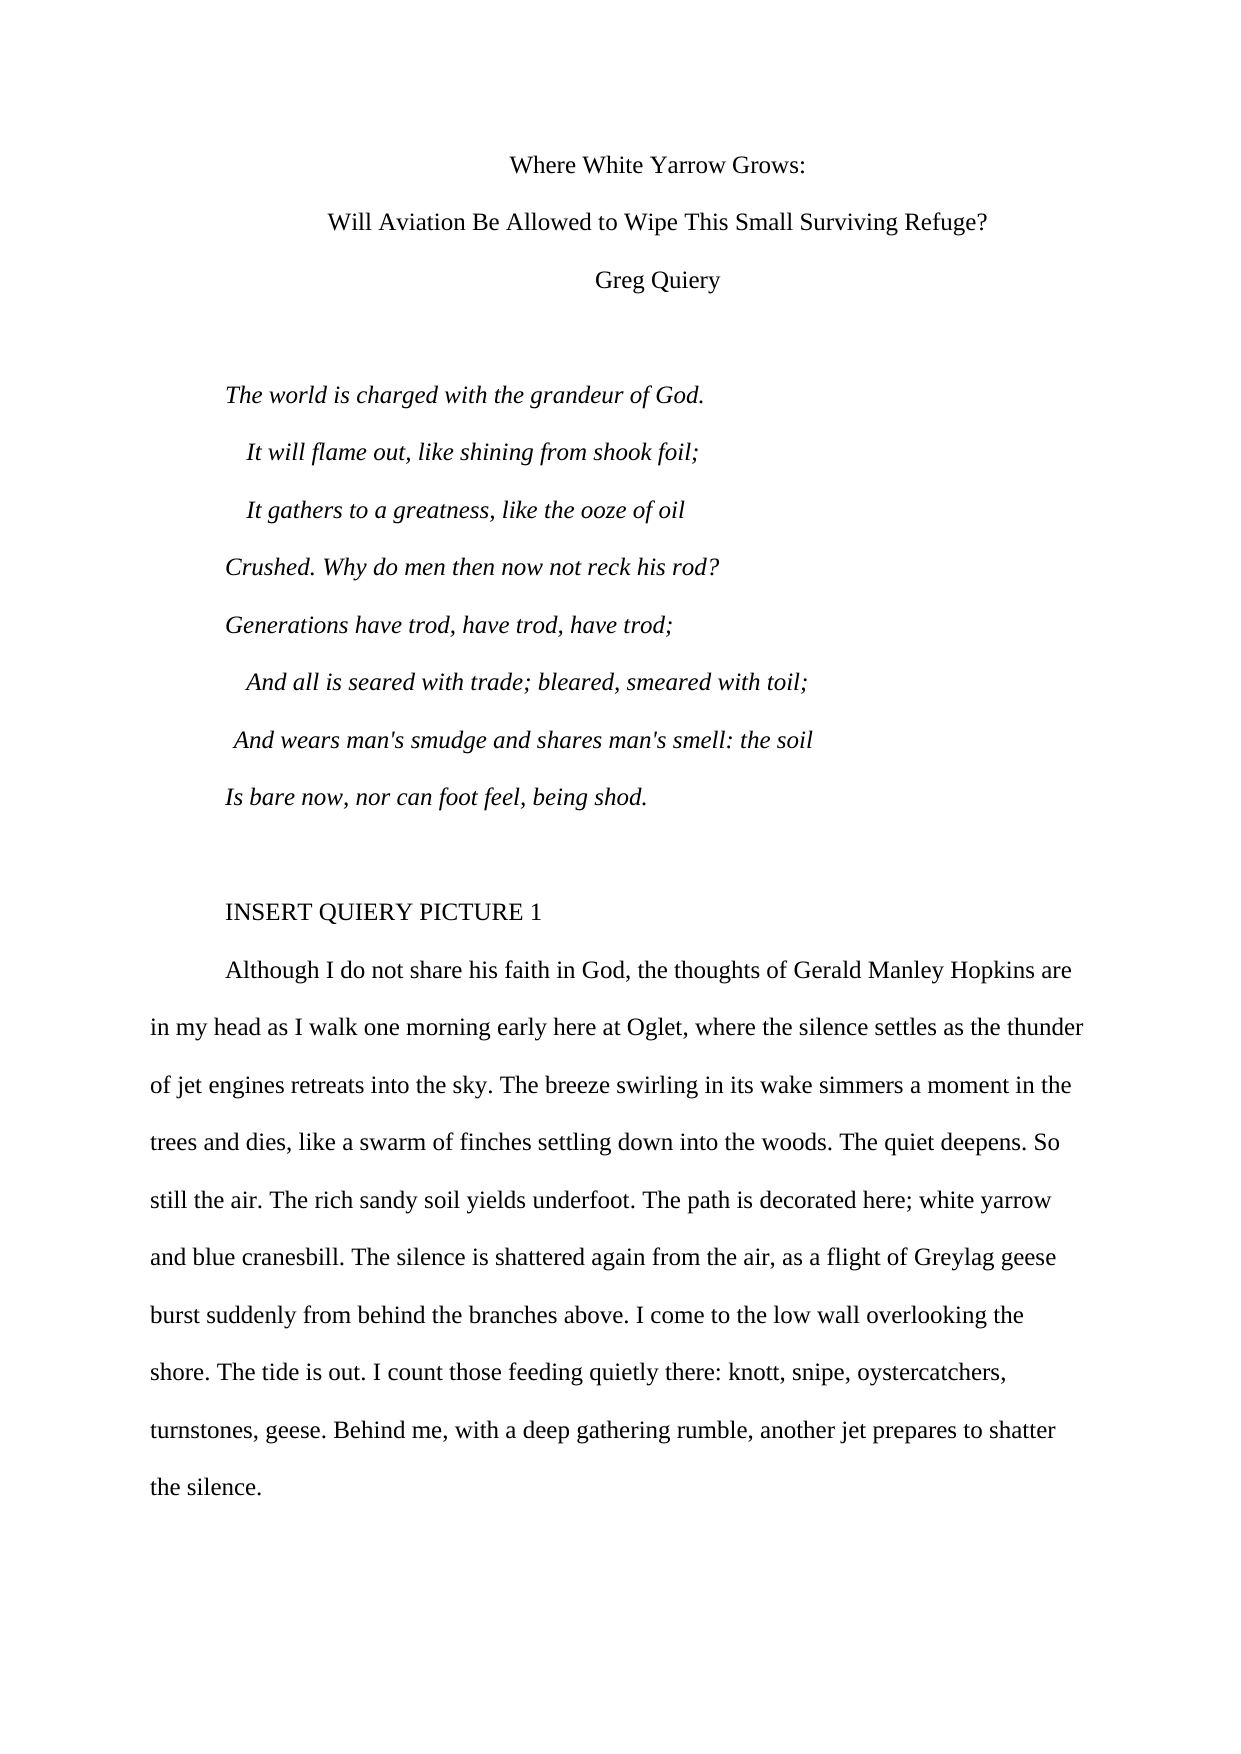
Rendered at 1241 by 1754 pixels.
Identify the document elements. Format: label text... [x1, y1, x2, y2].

text It gathers to a greatness, like the ooze of oil [150, 495, 1090, 524]
text And wears man's smudge and shares man's smell: the soil [150, 725, 1090, 754]
text Crushed. Why do men then now not reck his rod? [150, 552, 1090, 581]
text And all is seared with trade; bleared, smeared with toil; [150, 667, 1090, 696]
text INSERT QUIERY PICTURE 1 [150, 897, 1090, 926]
text Where White Yarrow Grows: [150, 150, 1090, 179]
text Generations have trod, have trod, have trod; [150, 610, 1090, 639]
text Although I do not share his faith in God, the thoughts of Gerald Manley Hopkins are in my head as I walk one morning early here at Oglet, where the silence settles as the thunder of jet engines retreats into the sky. The breeze swirling in its wake simmers a moment in the trees and dies, like a swarm of finches settling down into the woods. The quiet deepens. So still the air. The rich sandy soil yields underfoot. The path is decorated here; white yarrow and blue cranesbill. The silence is shattered again from the air, as a flight of Greylag geese burst suddenly from behind the branches above. I come to the low wall overlooking the shore. The tide is out. I count those feeding quietly there: knott, snipe, oystercatchers, turnstones, geese. Behind me, with a deep gathering rumble, another jet prepares to shatter the silence. [150, 955, 1090, 1501]
text It will flame out, like shining from shook foil; [150, 437, 1090, 466]
text Will Aviation Be Allowed to Wipe This Small Surviving Refuge? [150, 207, 1090, 236]
text Is bare now, nor can foot feel, being shod. [150, 782, 1090, 811]
text Greg Quiery [150, 265, 1090, 294]
text The world is charged with the grandeur of God. [150, 380, 1090, 409]
